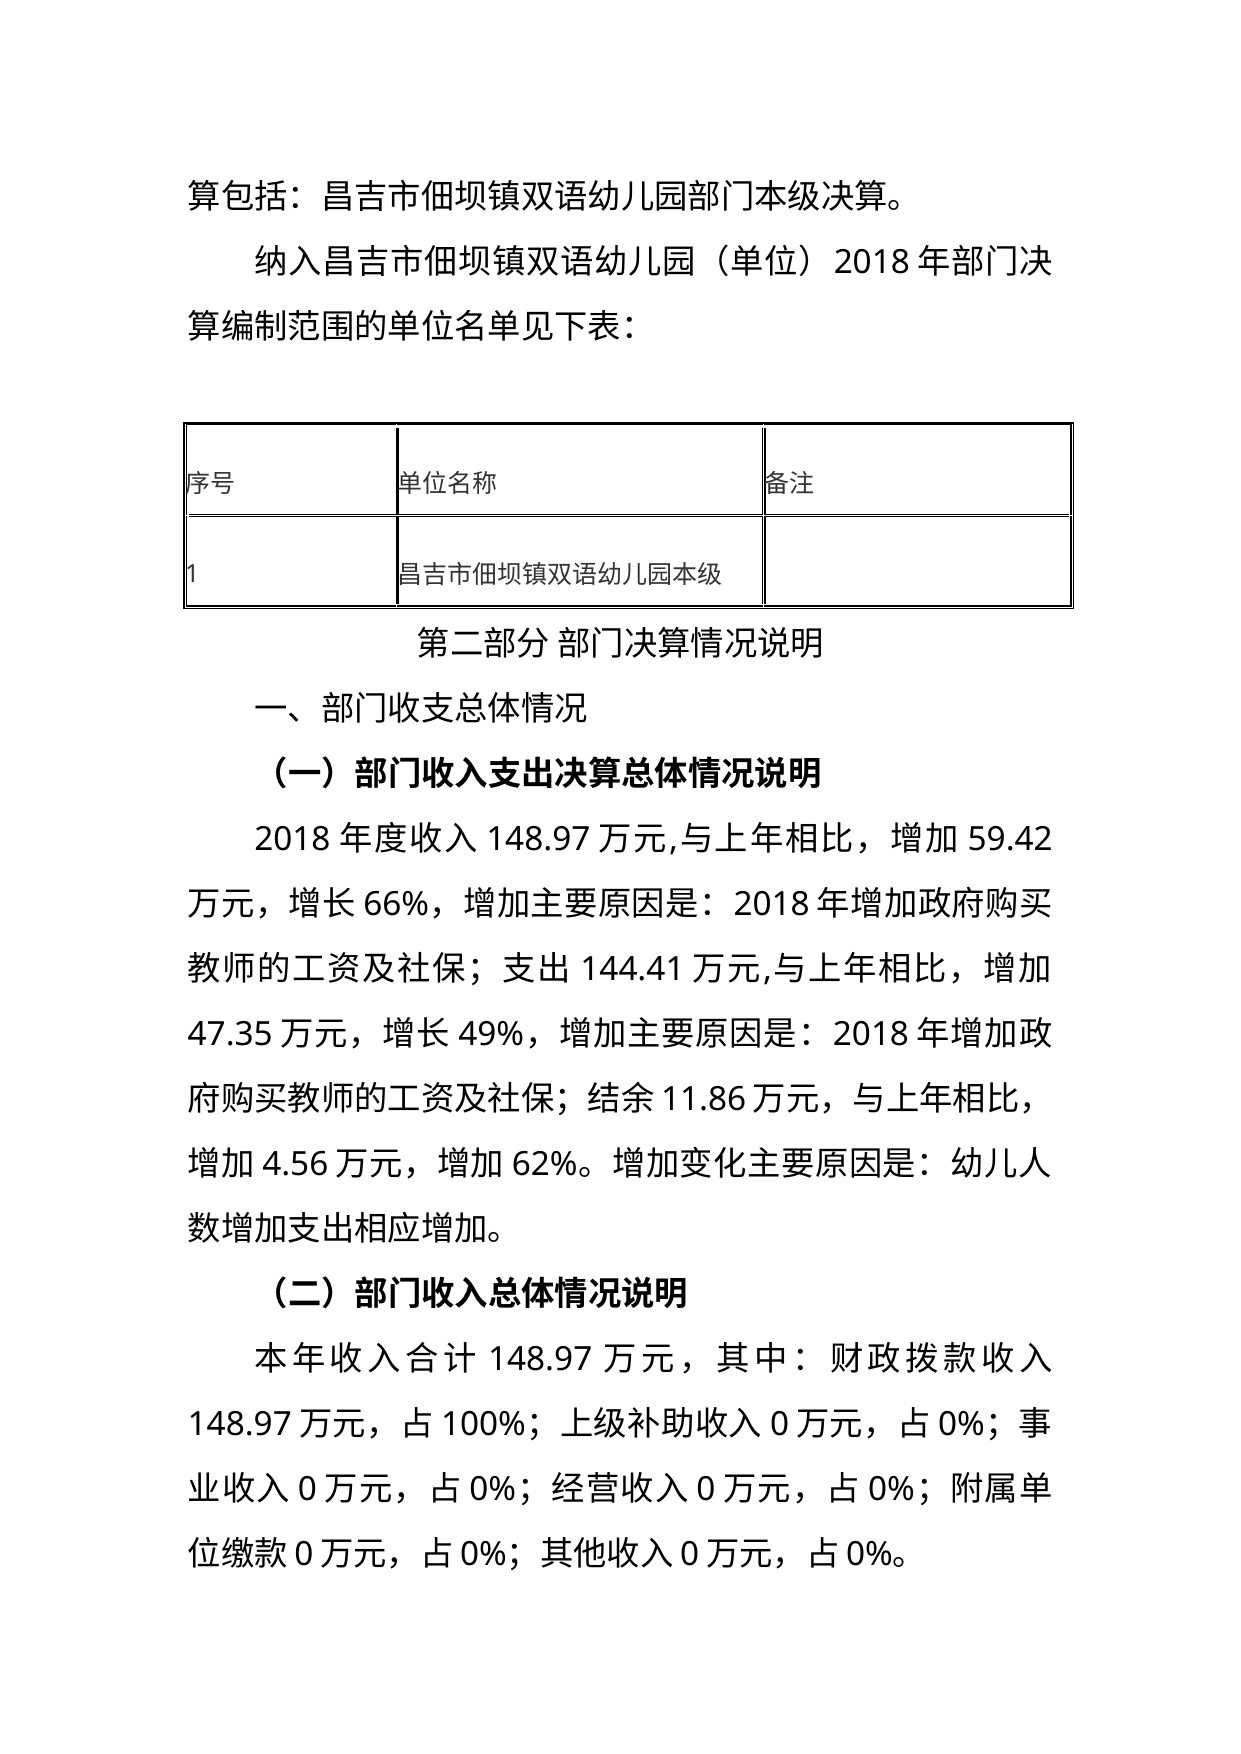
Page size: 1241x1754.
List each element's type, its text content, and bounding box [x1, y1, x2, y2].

text 2018年度收入148.97万元,与上年相比，增加59.42万元，增长66%，增加主要原因是：2018年增加政府购买教师的工资及社保；支出144.41万元,与上年相比，增加47.35万元，增长49%，增加主要原因是：2018年增加政府购买教师的工资及社保；结余11.86万元，与上年相比，增加4.56万元，增加62%。增加变化主要原因是：幼儿人数增加支出相应增加。 [187, 803, 1053, 1258]
table_cell 昌吉市佃坝镇双语幼儿园本级 [397, 514, 764, 605]
text 一、部门收支总体情况 [187, 673, 1053, 738]
text （二）部门收入总体情况说明 [187, 1258, 1053, 1323]
text 第二部分 部门决算情况说明 [187, 609, 1053, 673]
table_cell [764, 514, 1072, 605]
table_header 备注 [764, 425, 1070, 514]
text 本年收入合计148.97万元，其中：财政拨款收入148.97万元，占100%；上级补助收入0万元，占0%；事业收入0万元，占0%；经营收入0万元，占0%；附属单位缴款0万元，占0%；其他收入0万元，占0%。 [187, 1323, 1053, 1583]
table_header 序号 [187, 424, 397, 514]
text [187, 162, 1053, 227]
table_cell 1 [185, 514, 397, 605]
text 纳入昌吉市佃坝镇双语幼儿园（单位）2018年部门决算编制范围的单位名单见下表： [187, 227, 1053, 357]
table_header 单位名称 [397, 424, 764, 514]
text （一）部门收入支出决算总体情况说明 [187, 738, 1053, 803]
